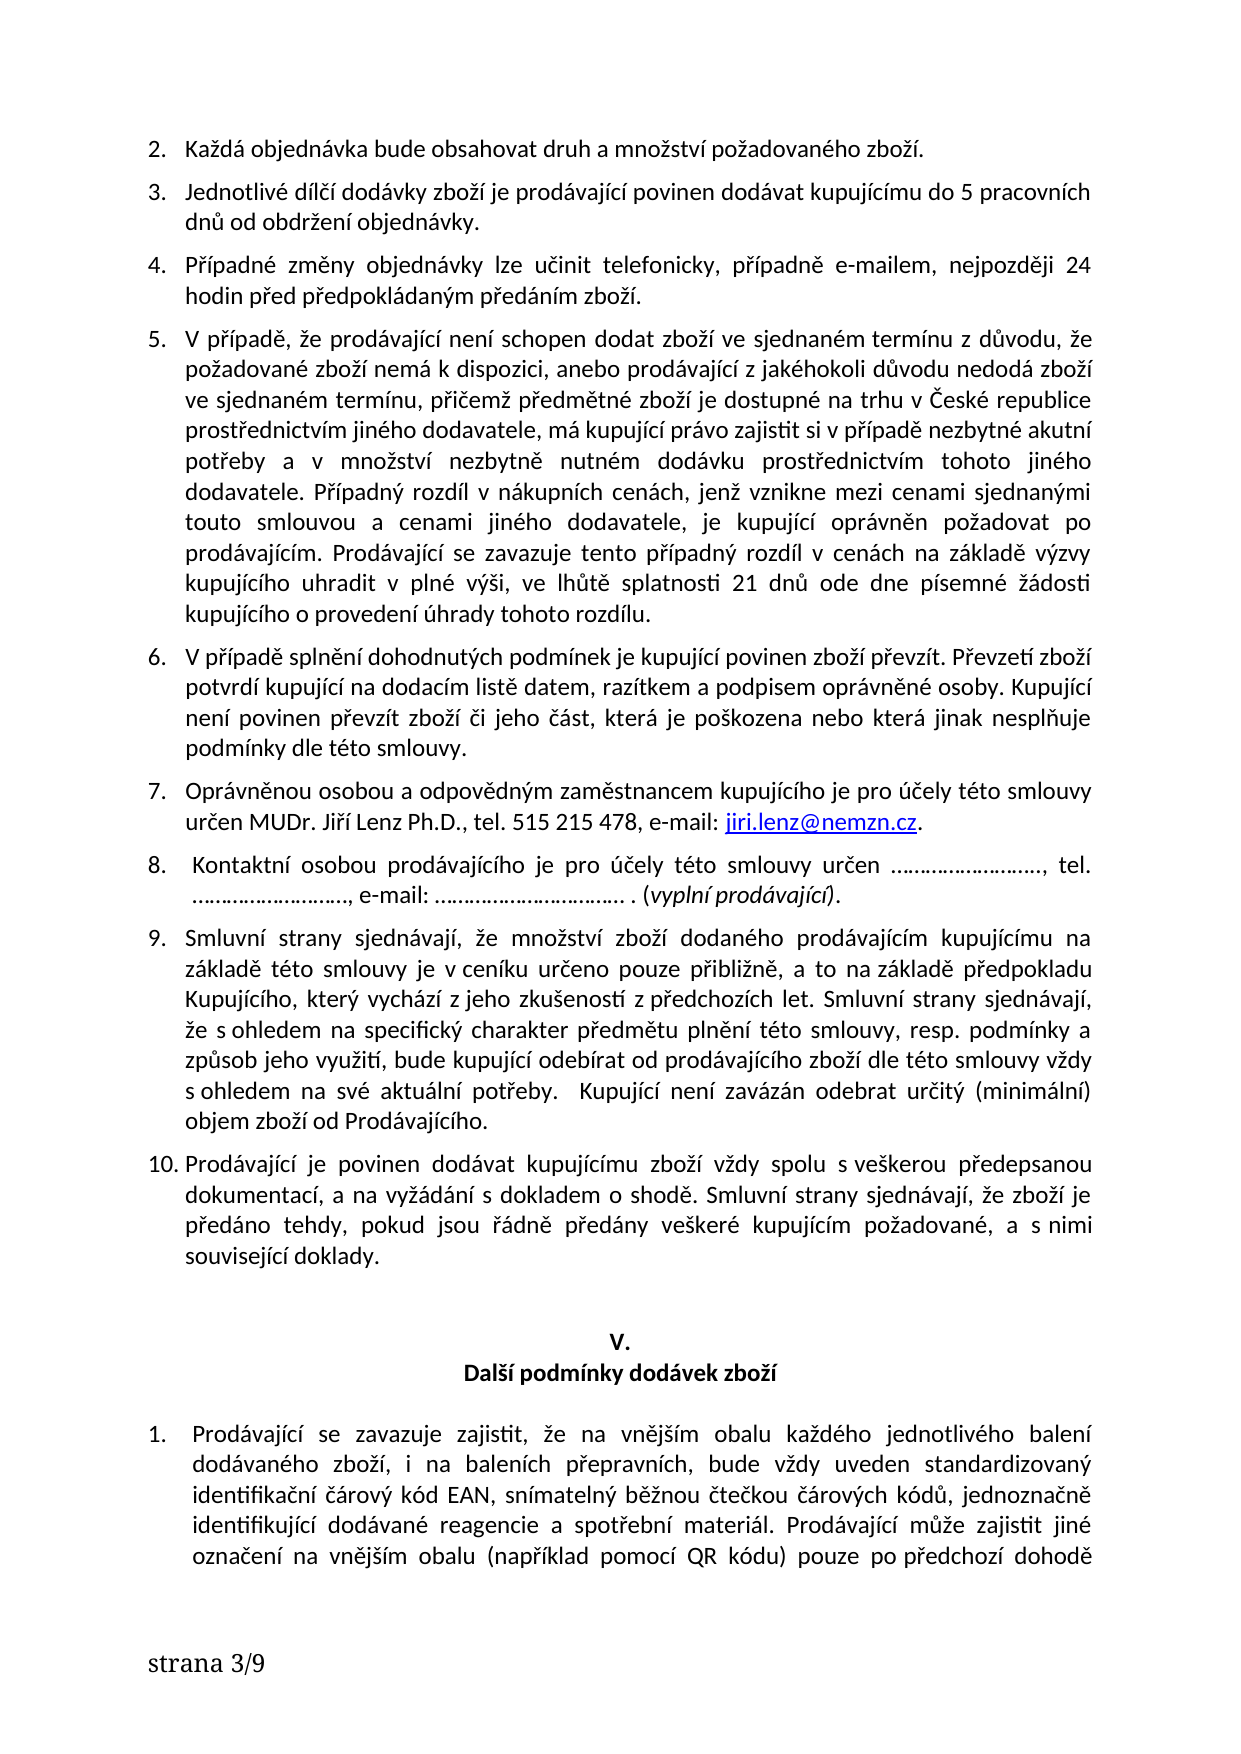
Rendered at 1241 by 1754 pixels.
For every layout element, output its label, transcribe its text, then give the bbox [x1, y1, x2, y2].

list V případě, že prodávající není schopen dodat zboží ve sjednaném termínu z důvodu, že požadované zboží nemá k dispozici, anebo prodávající z jakéhokoli důvodu nedodá zboží ve sjednaném termínu, přičemž předmětné zboží je dostupné na trhu v České republice prostřednictvím jiného dodavatele, má kupující právo zajistit si v případě nezbytné akutní potřeby a v množství nezbytně nutném dodávku prostřednictvím tohoto jiného dodavatele. Případný rozdíl v nákupních cenách, jenž vznikne mezi cenami sjednanými touto smlouvou a cenami jiného dodavatele, je kupující oprávněn požadovat po prodávajícím. Prodávající se zavazuje tento případný rozdíl v cenách na základě výzvy kupujícího uhradit v plné výši, ve lhůtě splatnosti 21 dnů ode dne písemné žádosti kupujícího o provedení úhrady tohoto rozdílu. [148, 323, 1092, 628]
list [148, 1418, 1092, 1570]
list Jednotlivé dílčí dodávky zboží je prodávající povinen dodávat kupujícímu do 5 pracovních dnů od obdržení objednávky. [148, 176, 1092, 237]
text V. [148, 1326, 1092, 1357]
list Kontaktní osobou prodávajícího je pro účely této smlouvy určen …………………….., tel. ………………………, e-mail: …………………………… . (vyplní prodávající). [148, 849, 1092, 910]
list Případné změny objednávky lze učinit telefonicky, případně e-mailem, nejpozději 24 hodin před předpokládaným předáním zboží. [148, 249, 1092, 311]
list Smluvní strany sjednávají, že množství zboží dodaného prodávajícím kupujícímu na základě této smlouvy je v ceníku určeno pouze přibližně, a to na základě předpokladu Kupujícího, který vychází z jeho zkušeností z předchozích let. Smluvní strany sjednávají, že s ohledem na specifický charakter předmětu plnění této smlouvy, resp. podmínky a způsob jeho využití, bude kupující odebírat od prodávajícího zboží dle této smlouvy vždy s ohledem na své aktuální potřeby. Kupující není zavázán odebrat určitý (minimální) objem zboží od Prodávajícího. [148, 922, 1092, 1136]
text Další podmínky dodávek zboží [148, 1357, 1092, 1387]
list Každá objednávka bude obsahovat druh a množství požadovaného zboží. [148, 133, 1092, 163]
list Oprávněnou osobou a odpovědným zaměstnancem kupujícího je pro účely této smlouvy určen MUDr. Jiří Lenz Ph.D., tel. 515 215 478, e-mail: jiri.lenz@nemzn.cz. [148, 775, 1092, 836]
list V případě splnění dohodnutých podmínek je kupující povinen zboží převzít. Převzetí zboží potvrdí kupující na dodacím listě datem, razítkem a podpisem oprávněné osoby. Kupující není povinen převzít zboží či jeho část, která je poškozena nebo která jinak nesplňuje podmínky dle této smlouvy. [148, 641, 1092, 763]
list Prodávající je povinen dodávat kupujícímu zboží vždy spolu s veškerou předepsanou dokumentací, a na vyžádání s dokladem o shodě. Smluvní strany sjednávají, že zboží je předáno tehdy, pokud jsou řádně předány veškeré kupujícím požadované, a s nimi související doklady. [148, 1148, 1092, 1271]
